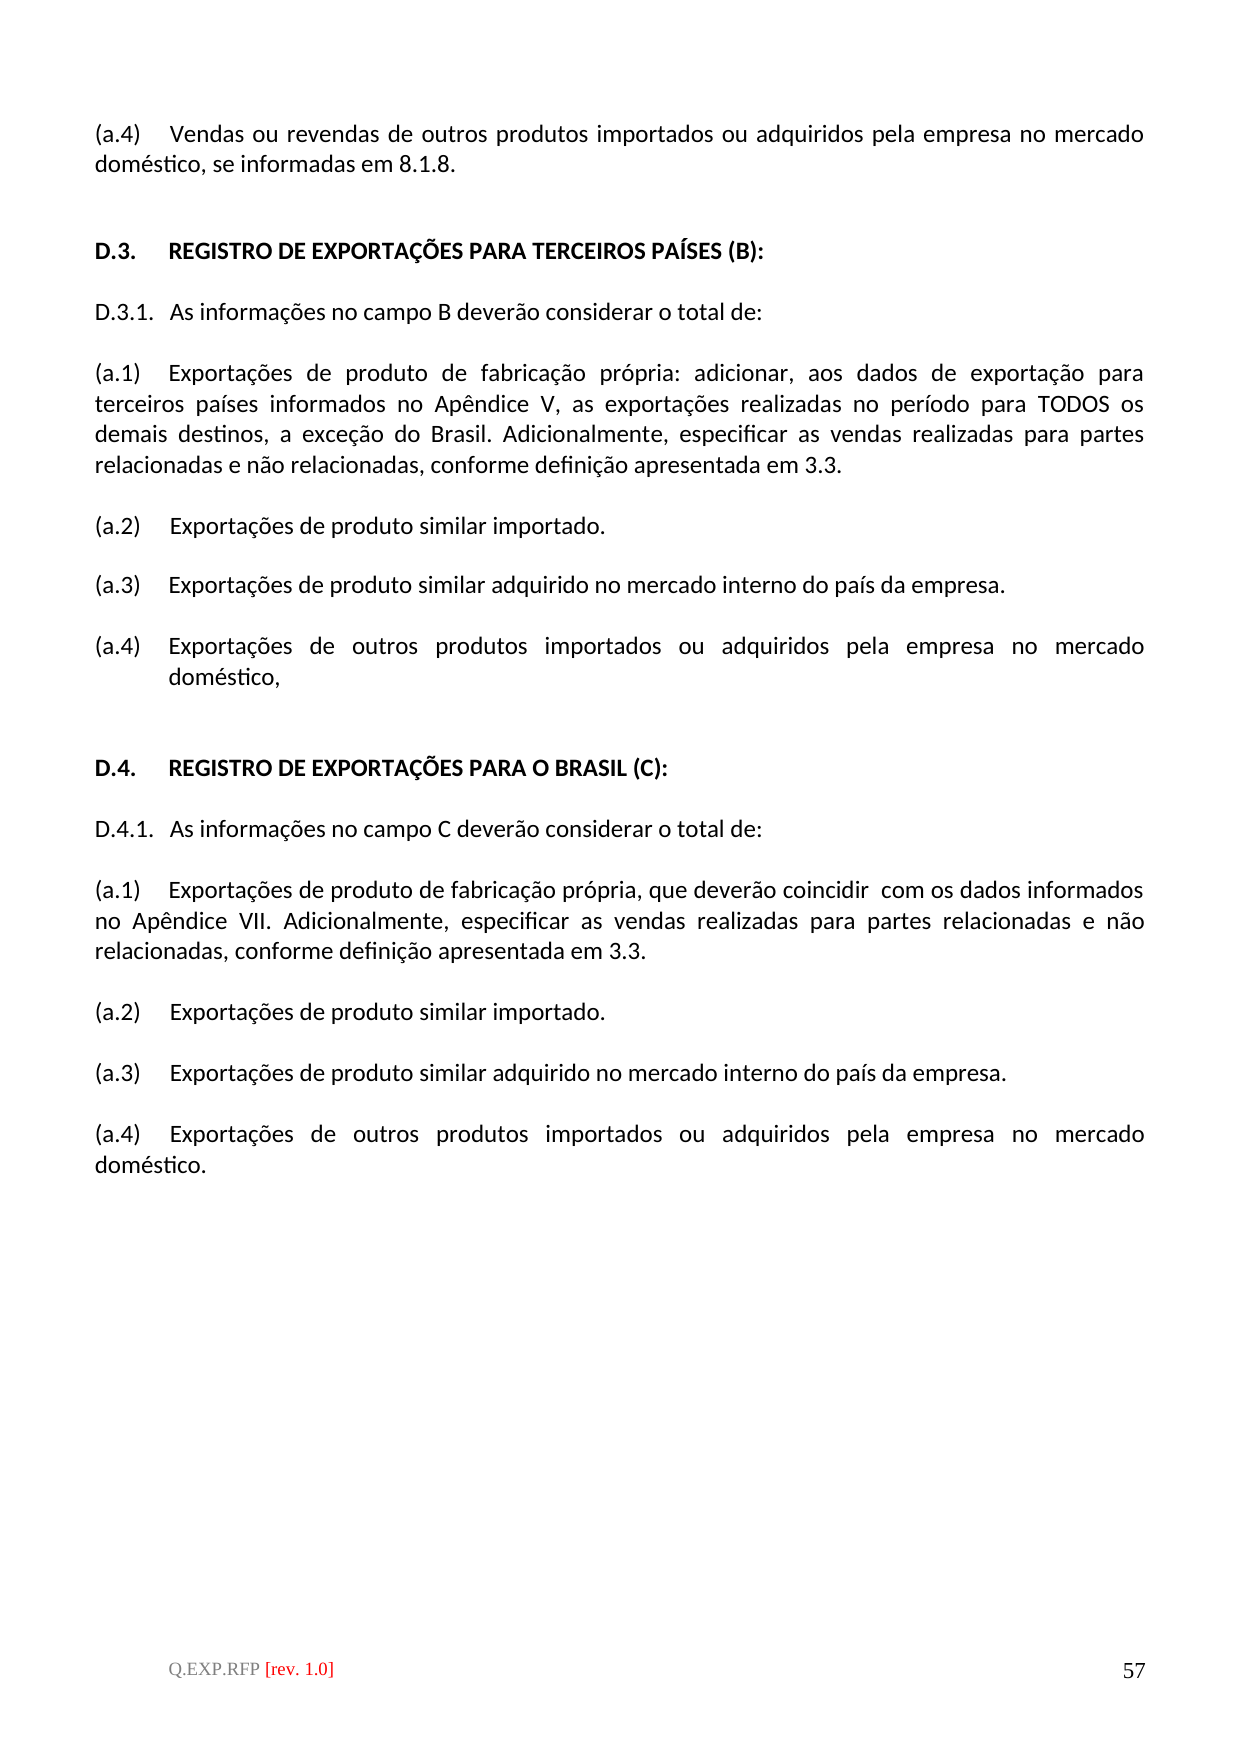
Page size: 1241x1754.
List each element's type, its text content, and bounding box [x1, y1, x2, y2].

text (a.1) Exportações de produto de fabricação própria, que deverão coincidir com os dados informados no Apêndice VII. Adicionalmente, especificar as vendas realizadas para partes relacionadas e não relacionadas, conforme definição apresentada em 3.3. [94, 874, 1146, 966]
subtitle (a.4) Exportações de outros produtos importados ou adquiridos pela empresa no mercado doméstico. [94, 1118, 1146, 1179]
subtitle (a.2) Exportações de produto similar importado. [94, 510, 1146, 540]
subtitle D.4.1. As informações no campo C deverão considerar o total de: [94, 813, 1146, 844]
subtitle (a.3) Exportações de produto similar adquirido no mercado interno do país da empresa. [94, 569, 1146, 599]
subtitle D.3.1. As informações no campo B deverão considerar o total de: [94, 296, 1146, 327]
text (a.1) Exportações de produto de fabricação própria: adicionar, aos dados de exportação para terceiros países informados no Apêndice V, as exportações realizadas no período para TODOS os demais destinos, a exceção do Brasil. Adicionalmente, especificar as vendas realizadas para partes relacionadas e não relacionadas, conforme definição apresentada em 3.3. [94, 357, 1146, 479]
subtitle (a.4) Vendas ou revendas de outros produtos importados ou adquiridos pela empresa no mercado doméstico, se informadas em 8.1.8. [94, 118, 1146, 179]
text D.3. REGISTRO DE EXPORTAÇÕES PARA TERCEIROS PAÍSES (B): [94, 235, 1146, 266]
subtitle (a.4) Exportações de outros produtos importados ou adquiridos pela empresa no mercado doméstico, [94, 630, 1146, 691]
subtitle (a.3) Exportações de produto similar adquirido no mercado interno do país da empresa. [94, 1057, 1146, 1088]
text D.4. REGISTRO DE EXPORTAÇÕES PARA O BRASIL (C): [94, 752, 1146, 783]
subtitle (a.2) Exportações de produto similar importado. [94, 996, 1146, 1027]
